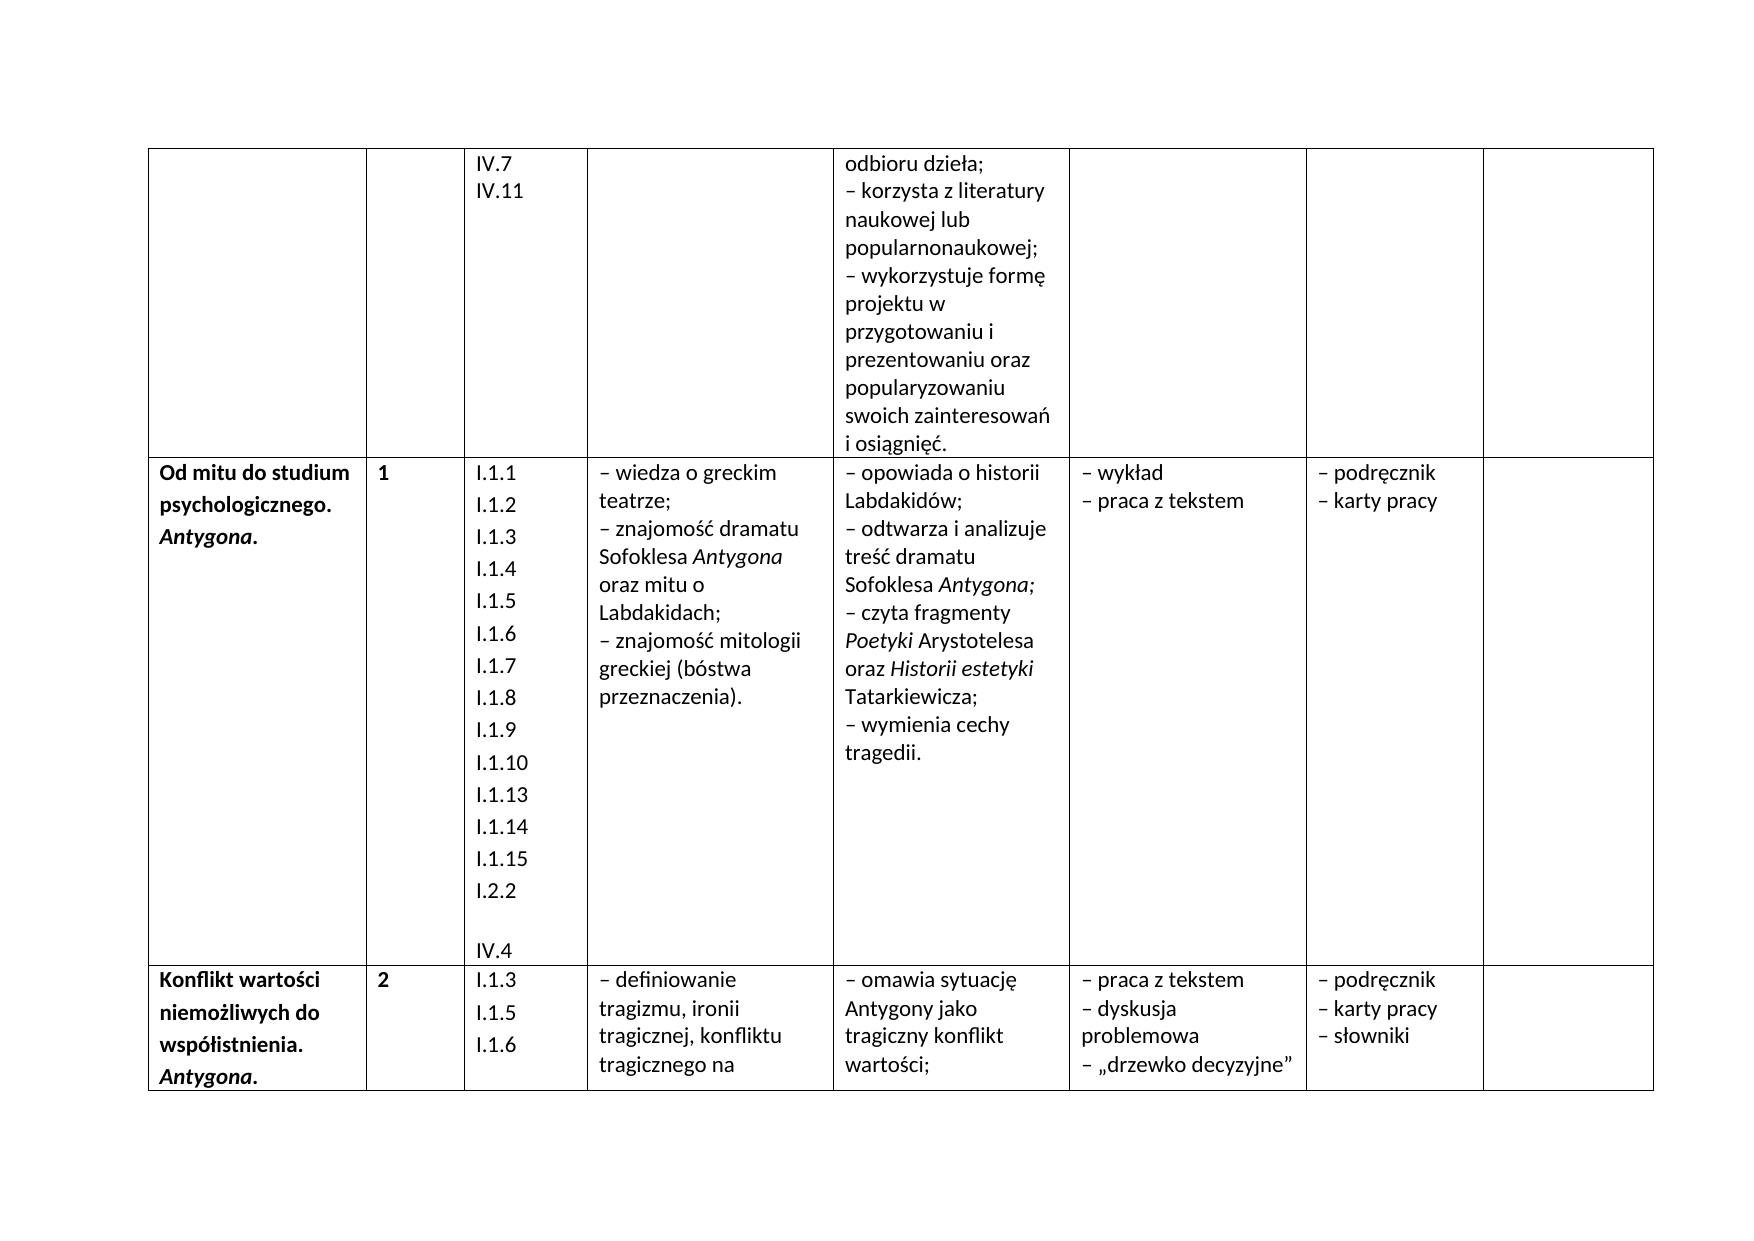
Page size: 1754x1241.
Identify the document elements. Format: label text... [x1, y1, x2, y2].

table_cell – opowiada o historii Labdakidów; – odtwarza i analizuje treść dramatu Sofoklesa Antygona; – czyta fragmenty Poetyki Arystotelesa oraz Historii estetyki Tatarkiewicza; – wymienia cechy tragedii. [834, 458, 1069, 964]
table_cell [1484, 966, 1653, 1090]
table_cell 1 [367, 458, 464, 964]
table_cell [465, 149, 587, 457]
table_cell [1070, 966, 1306, 1090]
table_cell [1307, 149, 1483, 457]
table_cell – wykład – praca z tekstem [1070, 458, 1306, 964]
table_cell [588, 149, 833, 457]
table_cell 2 [367, 966, 464, 1090]
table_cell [149, 149, 366, 457]
table_cell 1 [367, 149, 464, 457]
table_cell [1070, 149, 1306, 457]
table_cell – wiedza o greckim teatrze; – znajomość dramatu Sofoklesa Antygona oraz mitu o Labdakidach; – znajomość mitologii greckiej (bóstwa przeznaczenia). [588, 458, 833, 964]
table_cell [1484, 458, 1653, 964]
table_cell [834, 966, 1069, 1090]
table_cell – podręcznik – karty pracy [1307, 458, 1483, 964]
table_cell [149, 966, 366, 1090]
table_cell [834, 149, 1069, 457]
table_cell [588, 966, 833, 1090]
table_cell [1307, 966, 1483, 1090]
table_cell Od mitu do studium psychologicznego. Antygona. [149, 458, 366, 964]
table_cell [465, 966, 587, 1090]
table_cell [1484, 149, 1653, 457]
table_cell I.1.1 I.1.2 I.1.3 I.1.4 I.1.5 I.1.6 I.1.7 I.1.8 I.1.9 I.1.10 I.1.13 I.1.14 I.1.15 I.2.2 IV.4 [465, 458, 587, 964]
